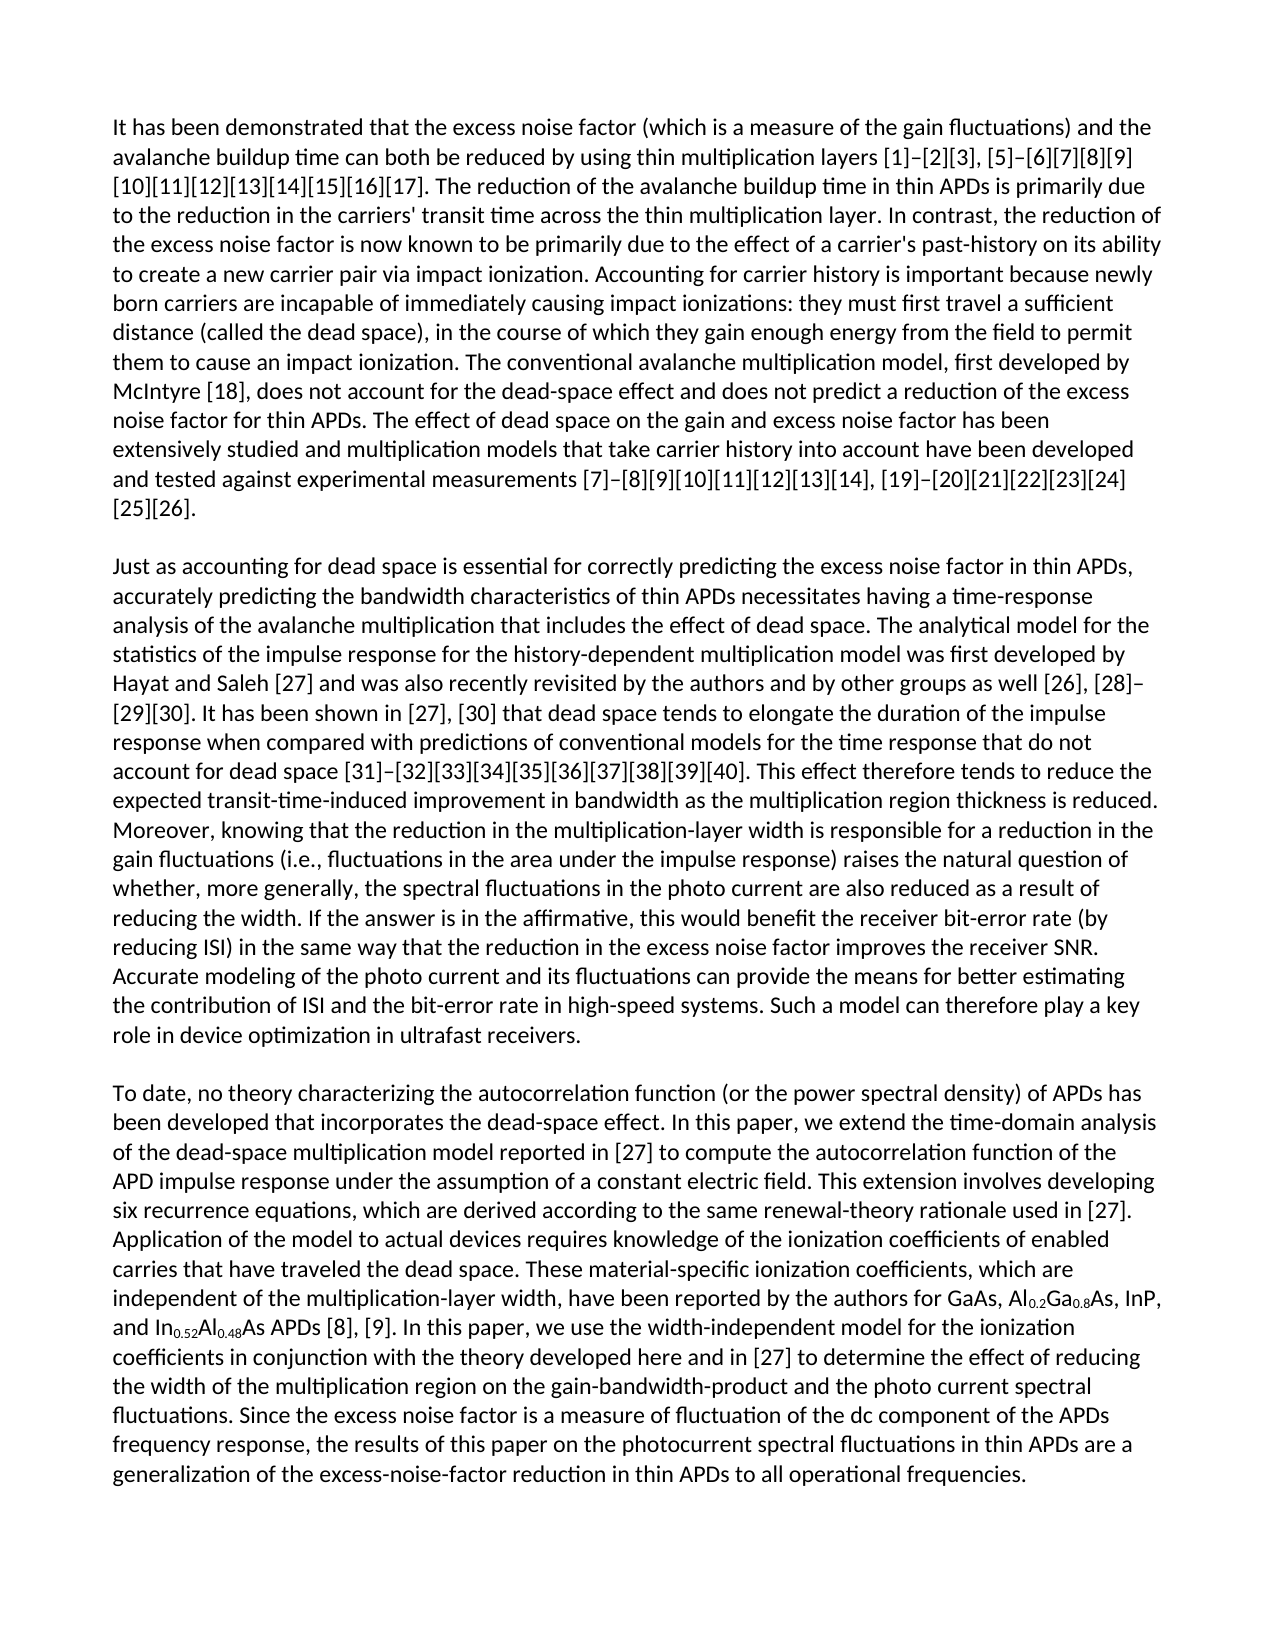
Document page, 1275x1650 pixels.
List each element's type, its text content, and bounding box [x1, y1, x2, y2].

text Just as accounting for dead space is essential for correctly predicting the excess noise factor in thin APDs, accurately predicting the bandwidth characteristics of thin APDs necessitates having a time-response analysis of the avalanche multiplication that includes the effect of dead space. The analytical model for the statistics of the impulse response for the history-dependent multiplication model was first developed by Hayat and Saleh [27] and was also recently revisited by the authors and by other groups as well [26], [28]–[29][30]. It has been shown in [27], [30] that dead space tends to elongate the duration of the impulse response when compared with predictions of conventional models for the time response that do not account for dead space [31]–[32][33][34][35][36][37][38][39][40]. This effect therefore tends to reduce the expected transit-time-induced improvement in bandwidth as the multiplication region thickness is reduced. Moreover, knowing that the reduction in the multiplication-layer width is responsible for a reduction in the gain fluctuations (i.e., fluctuations in the area under the impulse response) raises the natural question of whether, more generally, the spectral fluctuations in the photo current are also reduced as a result of reducing the width. If the answer is in the affirmative, this would benefit the receiver bit-error rate (by reducing ISI) in the same way that the reduction in the excess noise factor improves the receiver SNR. Accurate modeling of the photo current and its fluctuations can provide the means for better estimating the contribution of ISI and the bit-error rate in high-speed systems. Such a model can therefore play a key role in device optimization in ultrafast receivers. [112, 551, 1162, 1049]
text To date, no theory characterizing the autocorrelation function (or the power spectral density) of APDs has been developed that incorporates the dead-space effect. In this paper, we extend the time-domain analysis of the dead-space multiplication model reported in [27] to compute the autocorrelation function of the APD impulse response under the assumption of a constant electric field. This extension involves developing six recurrence equations, which are derived according to the same renewal-theory rationale used in [27]. Application of the model to actual devices requires knowledge of the ionization coefficients of enabled carries that have traveled the dead space. These material-specific ionization coefficients, which are independent of the multiplication-layer width, have been reported by the authors for GaAs, Al0.2Ga0.8As, InP, and In0.52Al0.48As APDs [8], [9]. In this paper, we use the width-independent model for the ionization coefficients in conjunction with the theory developed here and in [27] to determine the effect of reducing the width of the multiplication region on the gain-bandwidth-product and the photo current spectral fluctuations. Since the excess noise factor is a measure of fluctuation of the dc component of the APDs frequency response, the results of this paper on the photocurrent spectral fluctuations in thin APDs are a generalization of the excess-noise-factor reduction in thin APDs to all operational frequencies. [112, 1078, 1162, 1488]
text It has been demonstrated that the excess noise factor (which is a measure of the gain fluctuations) and the avalanche buildup time can both be reduced by using thin multiplication layers [1]–[2][3], [5]–[6][7][8][9][10][11][12][13][14][15][16][17]. The reduction of the avalanche buildup time in thin APDs is primarily due to the reduction in the carriers' transit time across the thin multiplication layer. In contrast, the reduction of the excess noise factor is now known to be primarily due to the effect of a carrier's past-history on its ability to create a new carrier pair via impact ionization. Accounting for carrier history is important because newly born carriers are incapable of immediately causing impact ionizations: they must first travel a sufficient distance (called the dead space), in the course of which they gain enough energy from the field to permit them to cause an impact ionization. The conventional avalanche multiplication model, first developed by McIntyre [18], does not account for the dead-space effect and does not predict a reduction of the excess noise factor for thin APDs. The effect of dead space on the gain and excess noise factor has been extensively studied and multiplication models that take carrier history into account have been developed and tested against experimental measurements [7]–[8][9][10][11][12][13][14], [19]–[20][21][22][23][24][25][26]. [112, 112, 1162, 522]
